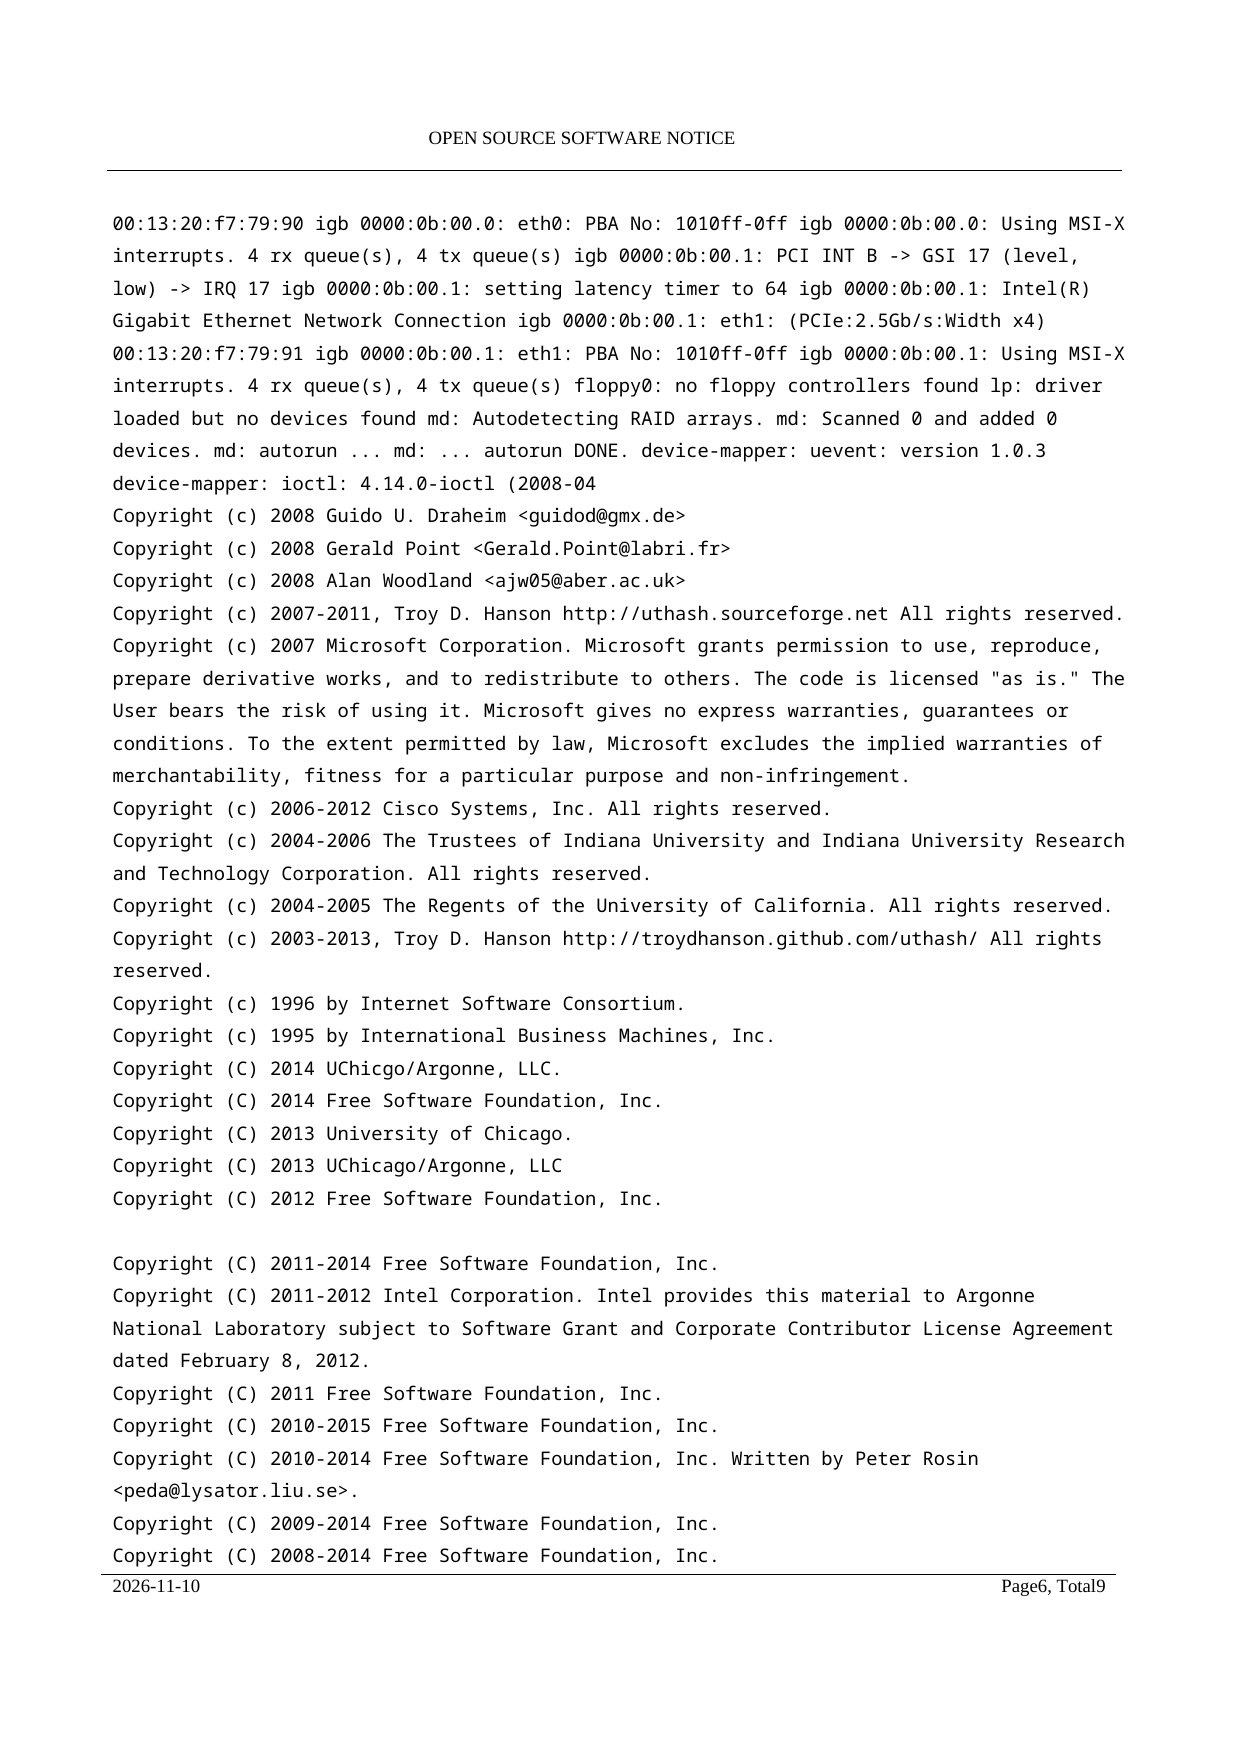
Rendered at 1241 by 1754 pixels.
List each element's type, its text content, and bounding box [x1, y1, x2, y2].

text Copyright (c) 2004-2006 The Trustees of Indiana University and Indiana University Research and Technology Corporation. All rights reserved. [112, 824, 1128, 889]
text Copyright (c) 1995 by International Business Machines, Inc. [112, 1019, 1128, 1051]
text Copyright (C) 2014 UChicgo/Argonne, LLC. [112, 1051, 1128, 1084]
text Copyright (C) 2009-2014 Free Software Foundation, Inc. [112, 1506, 1128, 1539]
text Copyright (C) 2013 UChicago/Argonne, LLC [112, 1149, 1128, 1181]
text Copyright (c) 2008 Guido U. Draheim <guidod@gmx.de> [112, 499, 1128, 531]
text Copyright (c) 2003-2013, Troy D. Hanson http://troydhanson.github.com/uthash/ All rights reserved. [112, 921, 1128, 986]
text Copyright (C) 2010-2015 Free Software Foundation, Inc. [112, 1409, 1128, 1441]
text Copyright (c) 2008 Gerald Point <Gerald.Point@labri.fr> [112, 531, 1128, 564]
text Copyright (c) 1996 by Internet Software Consortium. [112, 986, 1128, 1019]
text Copyright (C) 2011 Free Software Foundation, Inc. [112, 1376, 1128, 1409]
text Copyright (C) 2013 University of Chicago. [112, 1116, 1128, 1149]
text Copyright (C) 2011-2012 Intel Corporation. Intel provides this material to Argonne National Laboratory subject to Software Grant and Corporate Contributor License Agreement dated February 8, 2012. [112, 1279, 1128, 1376]
text Copyright (C) 2014 Free Software Foundation, Inc. [112, 1084, 1128, 1116]
text Copyright (c) 2007 Microsoft Corporation. Microsoft grants permission to use, reproduce, prepare derivative works, and to redistribute to others. The code is licensed "as is." The User bears the risk of using it. Microsoft gives no express warranties, guarantees or conditions. To the extent permitted by law, Microsoft excludes the implied warranties of merchantability, fitness for a particular purpose and non-infringement. [112, 629, 1128, 791]
text Copyright (C) 2010-2014 Free Software Foundation, Inc. Written by Peter Rosin <peda@lysator.liu.se>. [112, 1441, 1128, 1506]
text Copyright (c) 2006-2012 Cisco Systems, Inc. All rights reserved. [112, 791, 1128, 824]
text Copyright (C) 2008-2014 Free Software Foundation, Inc. [112, 1539, 1128, 1571]
text Copyright (C) 2011-2014 Free Software Foundation, Inc. [112, 1246, 1128, 1279]
text Copyright (c) 2004-2005 The Regents of the University of California. All rights reserved. [112, 889, 1128, 921]
text Copyright (c) 2007-2011, Troy D. Hanson http://uthash.sourceforge.net All rights reserved. [112, 596, 1128, 629]
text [112, 206, 1128, 499]
text Copyright (C) 2012 Free Software Foundation, Inc. [112, 1181, 1128, 1214]
text Copyright (c) 2008 Alan Woodland <ajw05@aber.ac.uk> [112, 564, 1128, 596]
